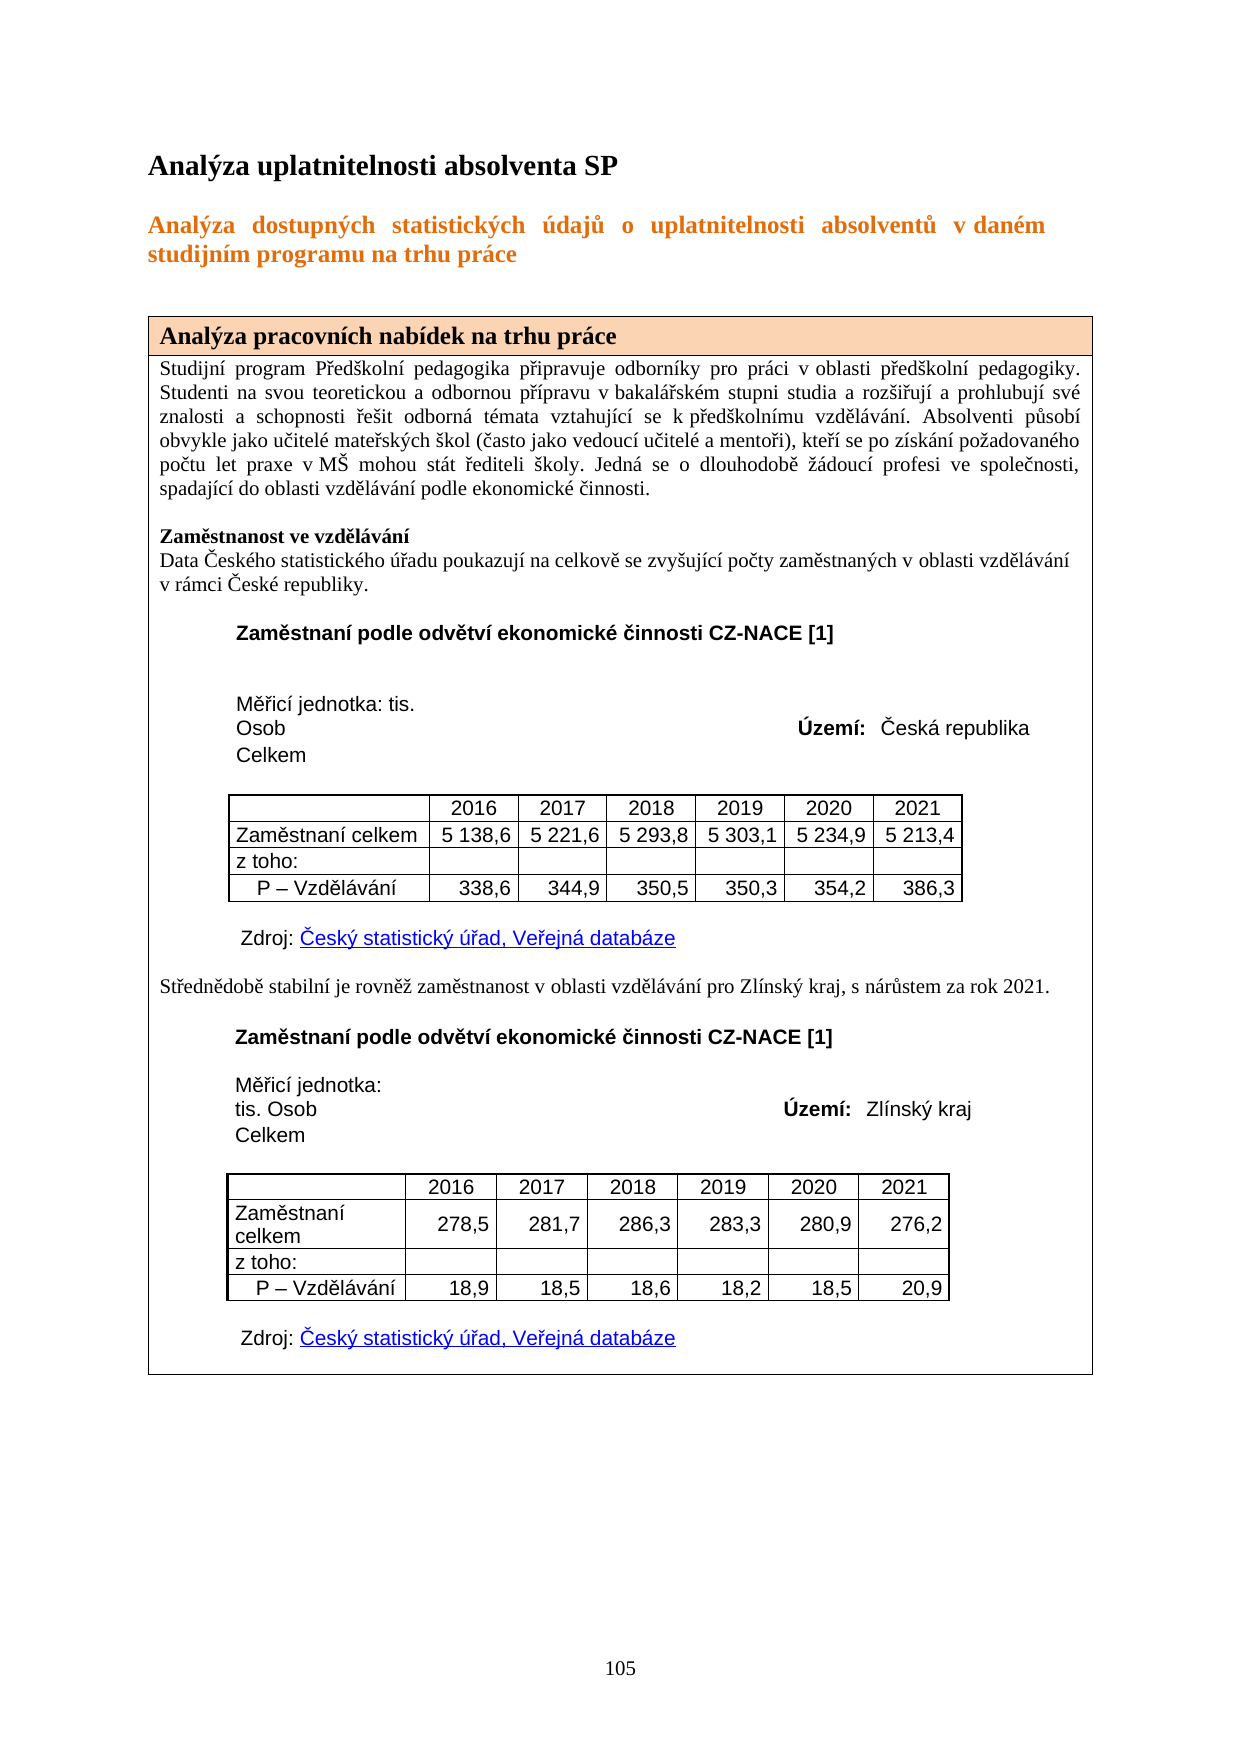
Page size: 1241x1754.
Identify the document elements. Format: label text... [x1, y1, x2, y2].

text Analýza uplatnitelnosti absolventa SP [148, 148, 1093, 181]
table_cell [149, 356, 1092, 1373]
text Analýza dostupných statistických údajů o uplatnitelnosti absolventů v daném studijním programu na trhu práce [148, 210, 1045, 267]
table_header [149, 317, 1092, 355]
